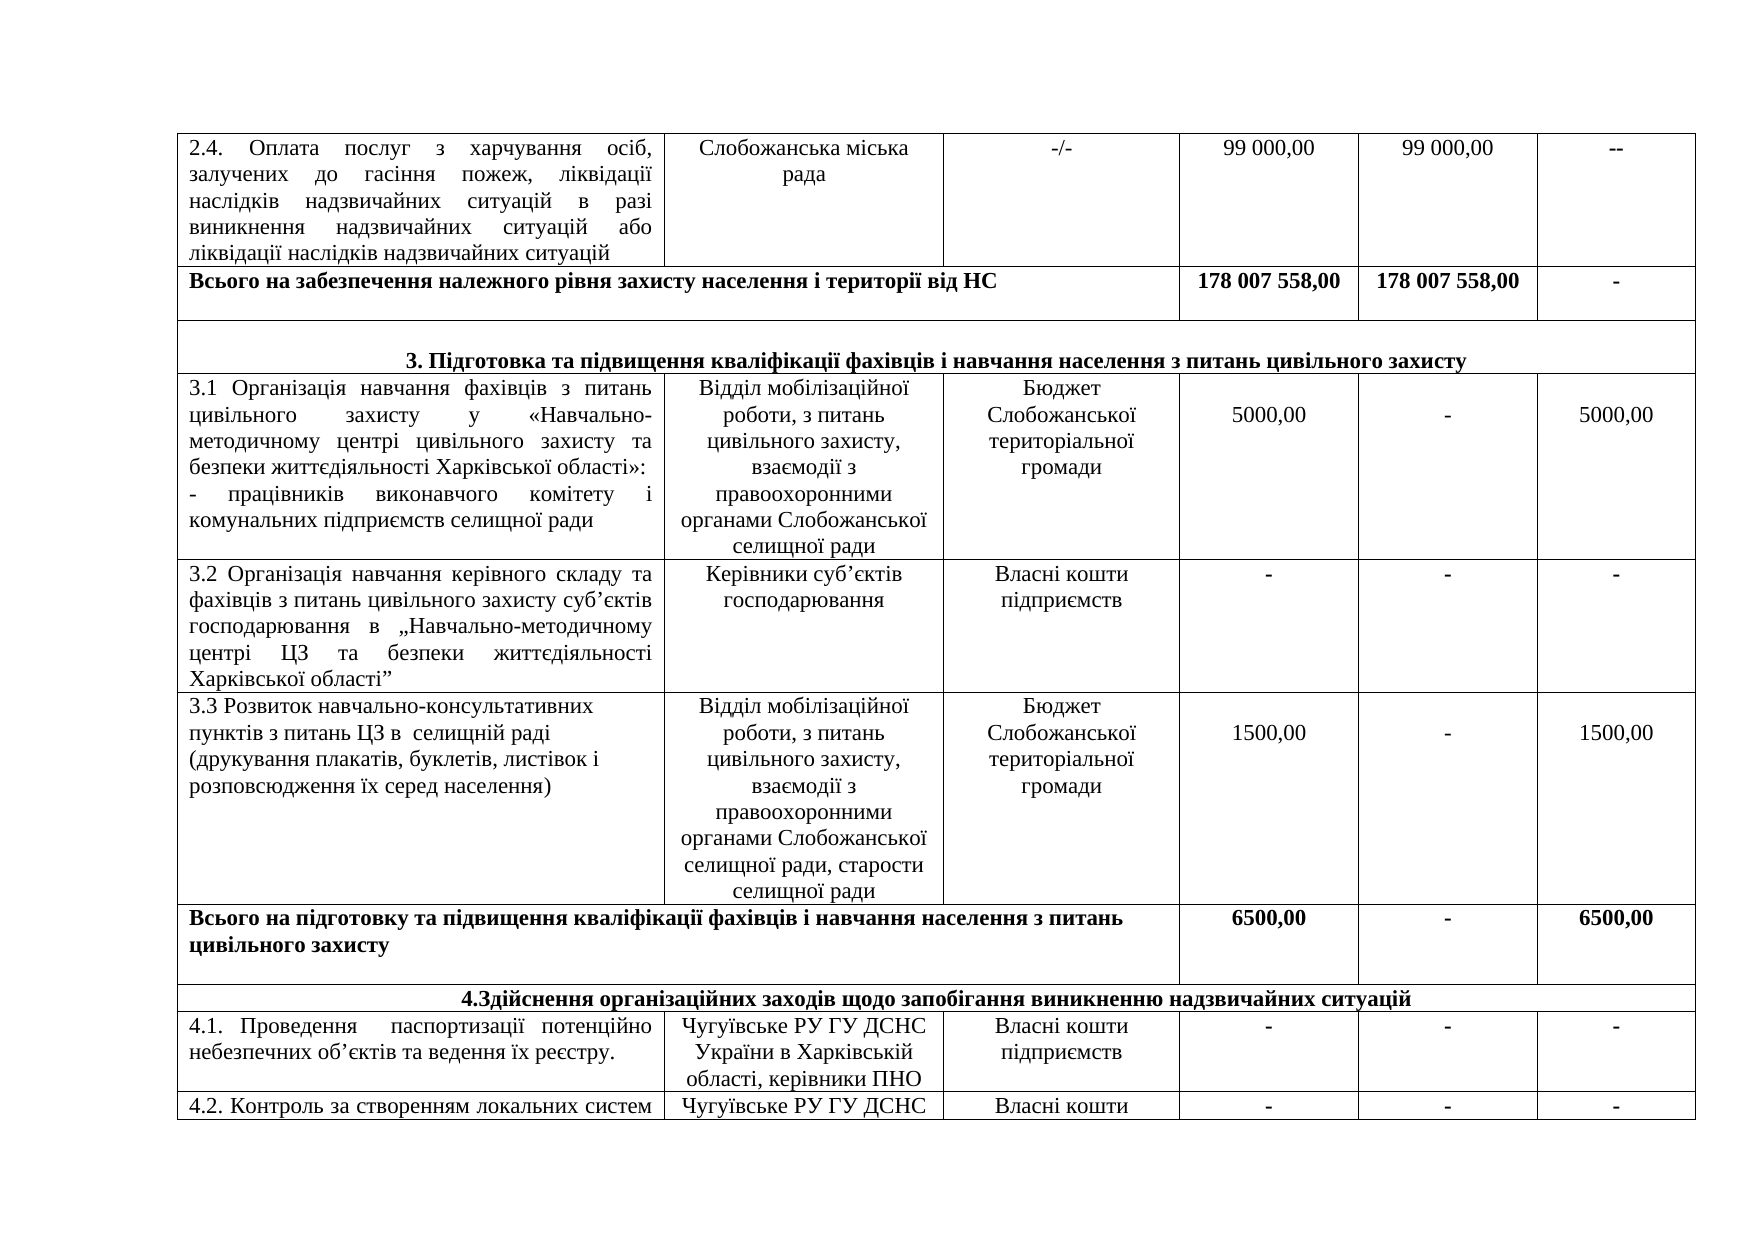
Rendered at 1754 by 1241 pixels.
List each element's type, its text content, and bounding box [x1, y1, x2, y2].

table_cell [178, 1092, 664, 1118]
table_cell Всього на забезпечення належного рівня захисту населення і території від НС [178, 267, 1179, 319]
table_cell 5000,00 [1180, 374, 1358, 559]
table_cell 178 007 558,00 [1359, 267, 1537, 319]
table_cell Власні кошти підприємств [944, 560, 1179, 692]
table_cell - [1359, 1012, 1537, 1091]
table_cell 4.Здійснення організаційних заходів щодо запобігання виникненню надзвичайних ситуацій [178, 985, 1695, 1011]
table_cell 5000,00 [1538, 374, 1695, 559]
table_cell 4.1. Проведення паспортизації потенційно небезпечних об’єктів та ведення їх реєстру. [178, 1012, 664, 1091]
table_cell Слобожанська міська рада [665, 134, 943, 266]
table_cell Керівники суб’єктів господарювання [665, 560, 943, 692]
table_cell 3. Підготовка та підвищення кваліфікації фахівців і навчання населення з питань цивільного захисту [178, 321, 1695, 373]
table_cell - [1538, 267, 1695, 319]
table_cell - [1359, 1092, 1537, 1118]
table_cell - [1538, 1012, 1695, 1091]
table_cell Бюджет Слобожанської територіальної громади [944, 693, 1179, 903]
table_cell 3.3 Розвиток навчально-консультативних пунктів з питань ЦЗ в селищній раді (друкування плакатів, буклетів, листівок і розповсюдження їх серед населення) [178, 693, 664, 903]
table_cell 99 000,00 [1359, 134, 1537, 266]
table_cell Відділ мобілізаційної роботи, з питань цивільного захисту, взаємодії з правоохоронними органами Слобожанської селищної ради, старости селищної ради [665, 693, 943, 903]
table_cell - [1538, 560, 1695, 692]
table_cell 1500,00 [1538, 693, 1695, 903]
table_cell Власні кошти підприємств [944, 1012, 1179, 1091]
table_cell 3.1 Організація навчання фахівців з питань цивільного захисту у «Навчально-методичному центрі цивільного захисту та безпеки життєдіяльності Харківської області»: - працівників виконавчого комітету і комунальних підприємств селищної ради [178, 374, 664, 559]
table_cell - [1180, 1012, 1358, 1091]
table_cell Відділ мобілізаційної роботи, з питань цивільного захисту, взаємодії з правоохоронними органами Слобожанської селищної ради [665, 374, 943, 559]
table_cell 6500,00 [1180, 905, 1358, 983]
table_cell - [1359, 560, 1537, 692]
table_cell - [1359, 905, 1537, 983]
table_cell Бюджет Слобожанської територіальної громади [944, 374, 1179, 559]
table_cell 178 007 558,00 [1180, 267, 1358, 319]
table_cell - [1359, 693, 1537, 903]
table_cell 99 000,00 [1180, 134, 1358, 266]
table_cell Чугуївське РУ ГУ ДСНС України в Харківській області, керівники ПНО [665, 1012, 943, 1091]
table_cell - [1180, 560, 1358, 692]
table_cell 3.2 Організація навчання керівного складу та фахівців з питань цивільного захисту суб’єктів господарювання в „Навчально-методичному центрі ЦЗ та безпеки життєдіяльності Харківської області” [178, 560, 664, 692]
table_cell 6500,00 [1538, 905, 1695, 983]
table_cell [665, 1092, 943, 1118]
table_cell -- [1538, 134, 1695, 266]
table_cell 1500,00 [1180, 693, 1358, 903]
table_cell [944, 1092, 1179, 1118]
table_cell -/- [944, 134, 1179, 266]
table_cell - [1359, 374, 1537, 559]
table_cell - [1538, 1092, 1695, 1118]
table_cell 2.4. Оплата послуг з харчування осіб, залучених до гасіння пожеж, ліквідації наслідків надзвичайних ситуацій в разі виникнення надзвичайних ситуацій або ліквідації наслідків надзвичайних ситуацій [178, 134, 664, 266]
table_cell - [1180, 1092, 1358, 1118]
table_cell Всього на підготовку та підвищення кваліфікації фахівців і навчання населення з питань цивільного захисту [178, 905, 1179, 983]
